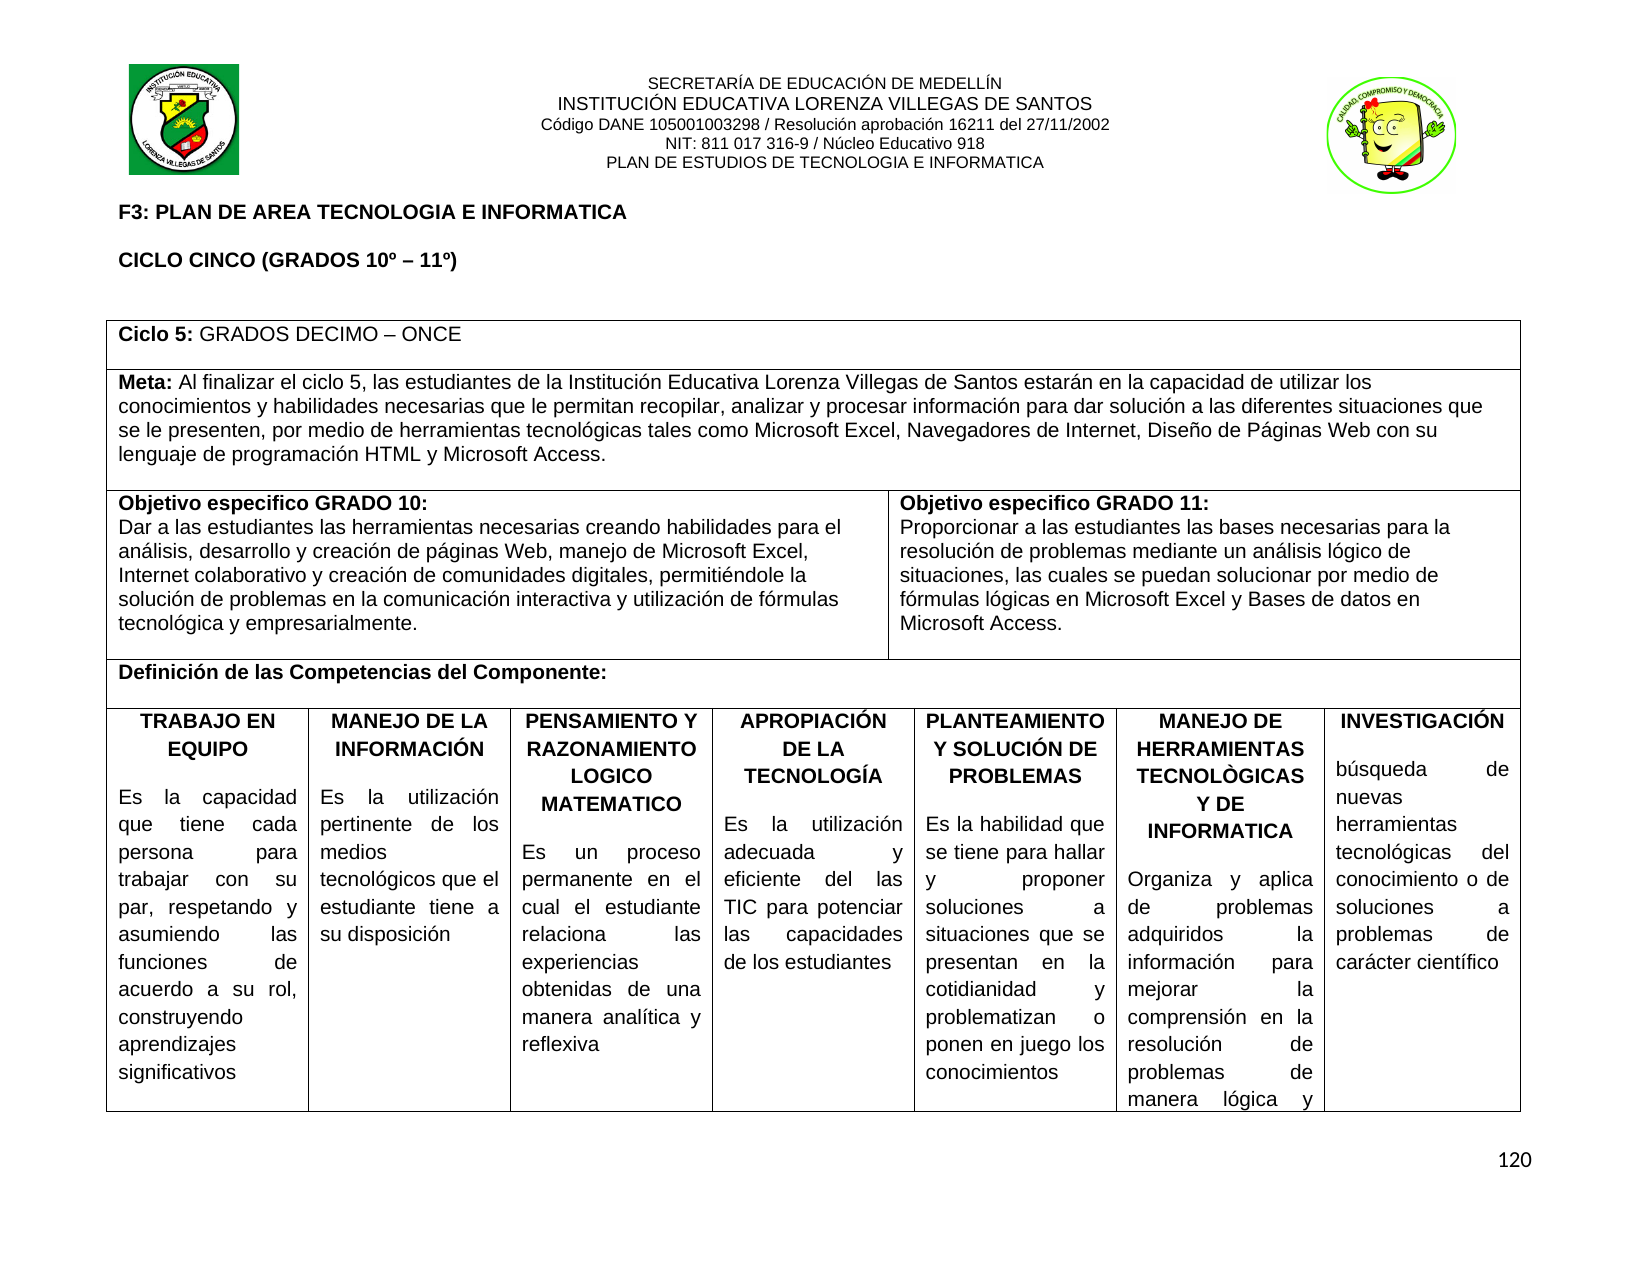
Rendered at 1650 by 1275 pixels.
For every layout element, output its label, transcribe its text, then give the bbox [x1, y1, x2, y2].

table_header Ciclo 5: GRADOS DECIMO – ONCE [107, 321, 1520, 369]
table_cell Definición de las Competencias del Componente: [107, 660, 1520, 708]
table_cell INVESTIGACIÓN búsqueda de nuevas herramientas tecnológicas del conocimiento o de soluciones a problemas de carácter científico [1325, 709, 1520, 1111]
text CICLO CINCO (GRADOS 10º – 11º) [118, 248, 1532, 272]
table_cell Objetivo especifico GRADO 11: Proporcionar a las estudiantes las bases necesarias para la resolución de problemas mediante un análisis lógico de situaciones, las cuales se puedan solucionar por medio de fórmulas lógicas en Microsoft Excel y Bases de datos en Microsoft Access. [889, 491, 1520, 659]
picture [128, 64, 240, 175]
picture [1326, 77, 1457, 194]
table_cell Objetivo especifico GRADO 10: Dar a las estudiantes las herramientas necesarias creando habilidades para el análisis, desarrollo y creación de páginas Web, manejo de Microsoft Excel, Internet colaborativo y creación de comunidades digitales, permitiéndole la solución de problemas en la comunicación interactiva y utilización de fórmulas tecnológica y empresarialmente. [107, 491, 888, 659]
text F3: PLAN DE AREA TECNOLOGIA E INFORMATICA [118, 200, 1532, 224]
table_cell Meta: Al finalizar el ciclo 5, las estudiantes de la Institución Educativa Lorenza Villegas de Santos estarán en la capacidad de utilizar los conocimientos y habilidades necesarias que le permitan recopilar, analizar y procesar información para dar solución a las diferentes situaciones que se le presenten, por medio de herramientas tecnológicas tales como Microsoft Excel, Navegadores de Internet, Diseño de Páginas Web con su lenguaje de programación HTML y Microsoft Access. [107, 370, 1520, 490]
table_cell APROPIACIÓN DE LA TECNOLOGÍA Es la utilización adecuada y eficiente del las TIC para potenciar las capacidades de los estudiantes [713, 709, 914, 1111]
table_cell MANEJO DE LA INFORMACIÓN Es la utilización pertinente de los medios tecnológicos que el estudiante tiene a su disposición [309, 709, 510, 1111]
